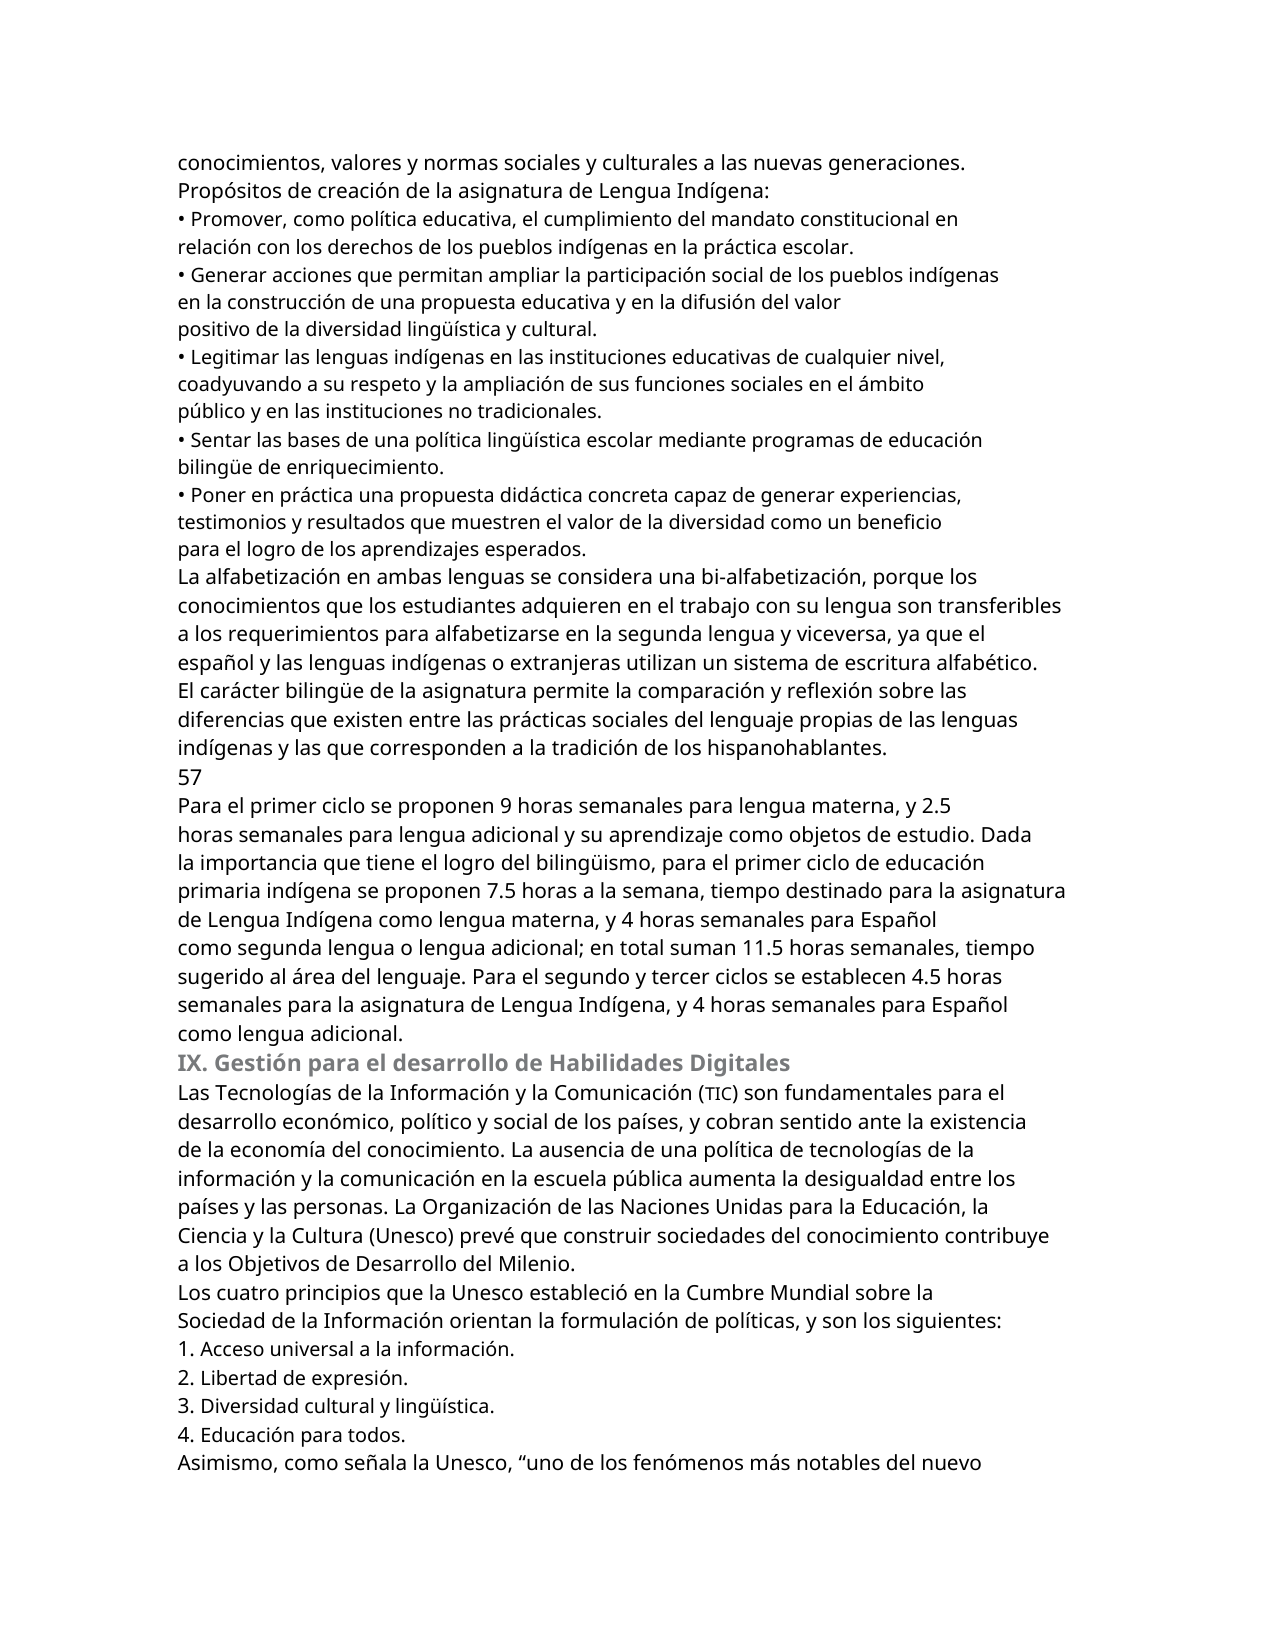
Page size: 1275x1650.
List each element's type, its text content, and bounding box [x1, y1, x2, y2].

text semanales para la asignatura de Lengua Indígena, y 4 horas semanales para Español [177, 990, 1098, 1019]
text IX. Gestión para el desarrollo de Habilidades Digitales [177, 1047, 1098, 1078]
text países y las personas. La Organización de las Naciones Unidas para la Educación, la [177, 1192, 1098, 1221]
text 3. Diversidad cultural y lingüística. [177, 1391, 1098, 1420]
text a los Objetivos de Desarrollo del Milenio. [177, 1249, 1098, 1278]
text bilingüe de enriquecimiento. [177, 453, 1098, 480]
text Ciencia y la Cultura (Unesco) prevé que construir sociedades del conocimiento contribuye [177, 1221, 1098, 1249]
text 4. Educación para todos. [177, 1420, 1098, 1448]
text coadyuvando a su respeto y la ampliación de sus funciones sociales en el ámbito [177, 371, 1098, 398]
text • Sentar las bases de una política lingüística escolar mediante programas de educación [177, 425, 1098, 453]
text El carácter bilingüe de la asignatura permite la comparación y reflexión sobre las [177, 676, 1098, 705]
text conocimientos que los estudiantes adquieren en el trabajo con su lengua son transferibles [177, 591, 1098, 619]
text • Poner en práctica una propuesta didáctica concreta capaz de generar experiencias, [177, 480, 1098, 508]
text la importancia que tiene el logro del bilingüismo, para el primer ciclo de educación [177, 848, 1098, 877]
text como segunda lengua o lengua adicional; en total suman 11.5 horas semanales, tiempo [177, 933, 1098, 962]
text • Generar acciones que permitan ampliar la participación social de los pueblos indígenas [177, 260, 1098, 288]
text 2. Libertad de expresión. [177, 1363, 1098, 1391]
text testimonios y resultados que muestren el valor de la diversidad como un beneficio [177, 508, 1098, 536]
text desarrollo económico, político y social de los países, y cobran sentido ante la existencia [177, 1107, 1098, 1135]
text positivo de la diversidad lingüística y cultural. [177, 315, 1098, 342]
text sugerido al área del lenguaje. Para el segundo y tercer ciclos se establecen 4.5 horas [177, 962, 1098, 990]
text Asimismo, como señala la Unesco, “uno de los fenómenos más notables del nuevo [177, 1448, 1098, 1477]
text Propósitos de creación de la asignatura de Lengua Indígena: [177, 176, 1098, 204]
text • Legitimar las lenguas indígenas en las instituciones educativas de cualquier nivel, [177, 342, 1098, 371]
text español y las lenguas indígenas o extranjeras utilizan un sistema de escritura alfabético. [177, 648, 1098, 676]
text indígenas y las que corresponden a la tradición de los hispanohablantes. [177, 733, 1098, 762]
text Sociedad de la Información orientan la formulación de políticas, y son los siguientes: [177, 1306, 1098, 1334]
text Para el primer ciclo se proponen 9 horas semanales para lengua materna, y 2.5 [177, 791, 1098, 820]
text 57 [177, 762, 1098, 791]
text público y en las instituciones no tradicionales. [177, 398, 1098, 425]
text para el logro de los aprendizajes esperados. [177, 536, 1098, 562]
text Las Tecnologías de la Información y la Comunicación (TIC) son fundamentales para el [177, 1078, 1098, 1107]
text de Lengua Indígena como lengua materna, y 4 horas semanales para Español [177, 905, 1098, 933]
text diferencias que existen entre las prácticas sociales del lenguaje propias de las lenguas [177, 705, 1098, 733]
text información y la comunicación en la escuela pública aumenta la desigualdad entre los [177, 1164, 1098, 1192]
text en la construcción de una propuesta educativa y en la difusión del valor [177, 288, 1098, 315]
text primaria indígena se proponen 7.5 horas a la semana, tiempo destinado para la asignatura [177, 877, 1098, 905]
text 1. Acceso universal a la información. [177, 1334, 1098, 1363]
text de la economía del conocimiento. La ausencia de una política de tecnologías de la [177, 1135, 1098, 1164]
text a los requerimientos para alfabetizarse en la segunda lengua y viceversa, ya que el [177, 619, 1098, 648]
text relación con los derechos de los pueblos indígenas en la práctica escolar. [177, 233, 1098, 260]
text horas semanales para lengua adicional y su aprendizaje como objetos de estudio. Dada [177, 820, 1098, 848]
text conocimientos, valores y normas sociales y culturales a las nuevas generaciones. [177, 148, 1098, 176]
text Los cuatro principios que la Unesco estableció en la Cumbre Mundial sobre la [177, 1278, 1098, 1306]
text como lengua adicional. [177, 1019, 1098, 1047]
text La alfabetización en ambas lenguas se considera una bi-alfabetización, porque los [177, 562, 1098, 591]
text • Promover, como política educativa, el cumplimiento del mandato constitucional en [177, 204, 1098, 233]
